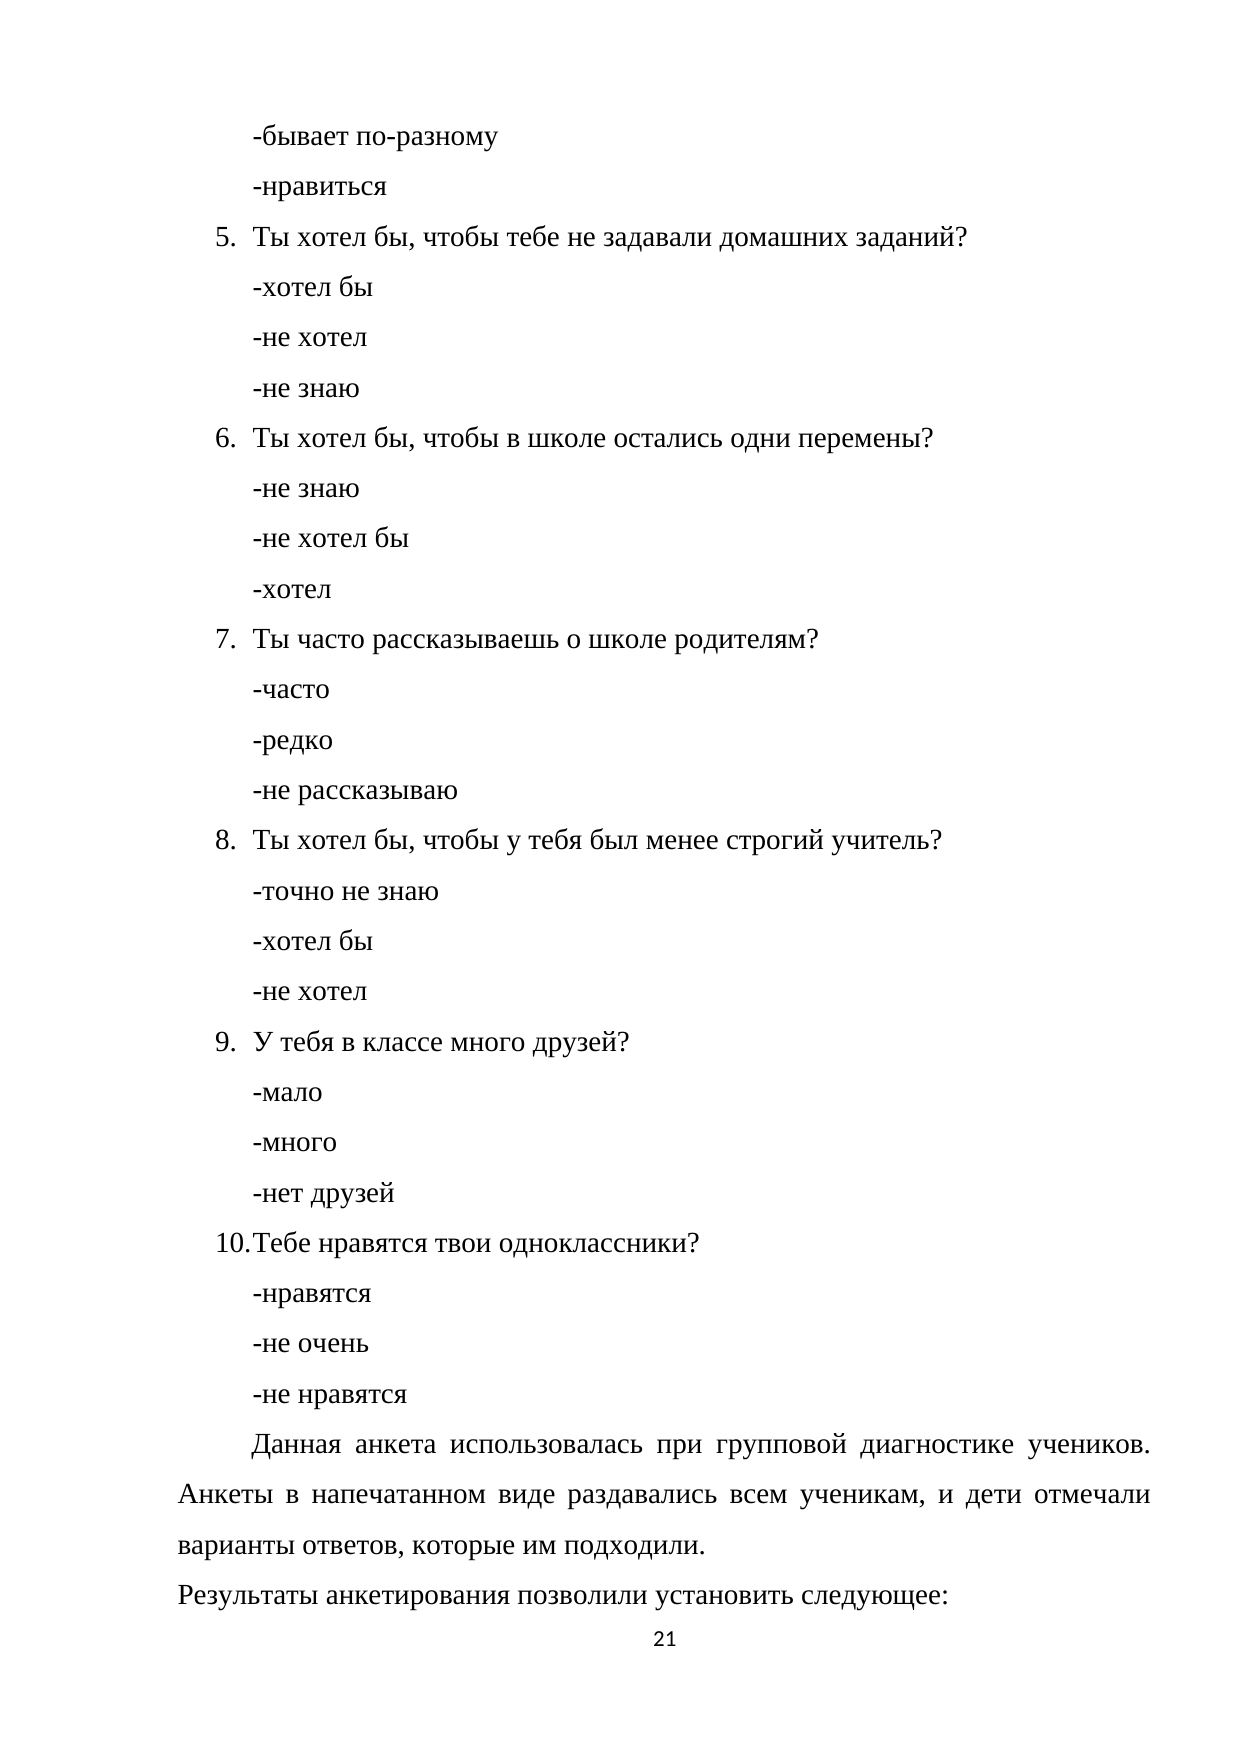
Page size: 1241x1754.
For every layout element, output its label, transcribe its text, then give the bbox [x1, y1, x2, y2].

text -много [252, 1124, 1152, 1158]
text -не знаю [252, 370, 1152, 403]
text -не хотел [252, 973, 1152, 1007]
text -не знаю [252, 470, 1152, 504]
text -не хотел бы [252, 521, 1152, 554]
text -нравиться [252, 168, 1152, 202]
text -хотел [252, 571, 1152, 604]
text Данная анкета использовалась при групповой диагностике учеников. Анкеты в напечатанном виде раздавались всем ученикам, и дети отмечали варианты ответов, которые им подходили. [177, 1426, 1152, 1560]
text -не рассказываю [252, 772, 1152, 806]
text -не нравятся [252, 1376, 1152, 1409]
list Ты хотел бы, чтобы тебе не задавали домашних заданий? [215, 219, 1152, 252]
list Ты хотел бы, чтобы в школе остались одни перемены? [215, 420, 1152, 453]
list Ты часто рассказываешь о школе родителям? [215, 621, 1152, 655]
text -бывает по-разному [252, 118, 1152, 152]
text -не хотел [252, 319, 1152, 353]
list У тебя в классе много друзей? [215, 1024, 1152, 1057]
text -часто [252, 672, 1152, 705]
text -хотел бы [252, 269, 1152, 303]
list Ты хотел бы, чтобы у тебя был менее строгий учитель? [215, 822, 1152, 856]
text -нет друзей [252, 1175, 1152, 1208]
text -нравятся [252, 1275, 1152, 1309]
list Тебе нравятся твои одноклассники? [215, 1225, 1152, 1258]
text -мало [252, 1074, 1152, 1108]
text Результаты анкетирования позволили установить следующее: [177, 1577, 1152, 1611]
text -хотел бы [252, 923, 1152, 957]
text -редко [252, 722, 1152, 755]
text -точно не знаю [252, 873, 1152, 906]
text -не очень [252, 1326, 1152, 1359]
